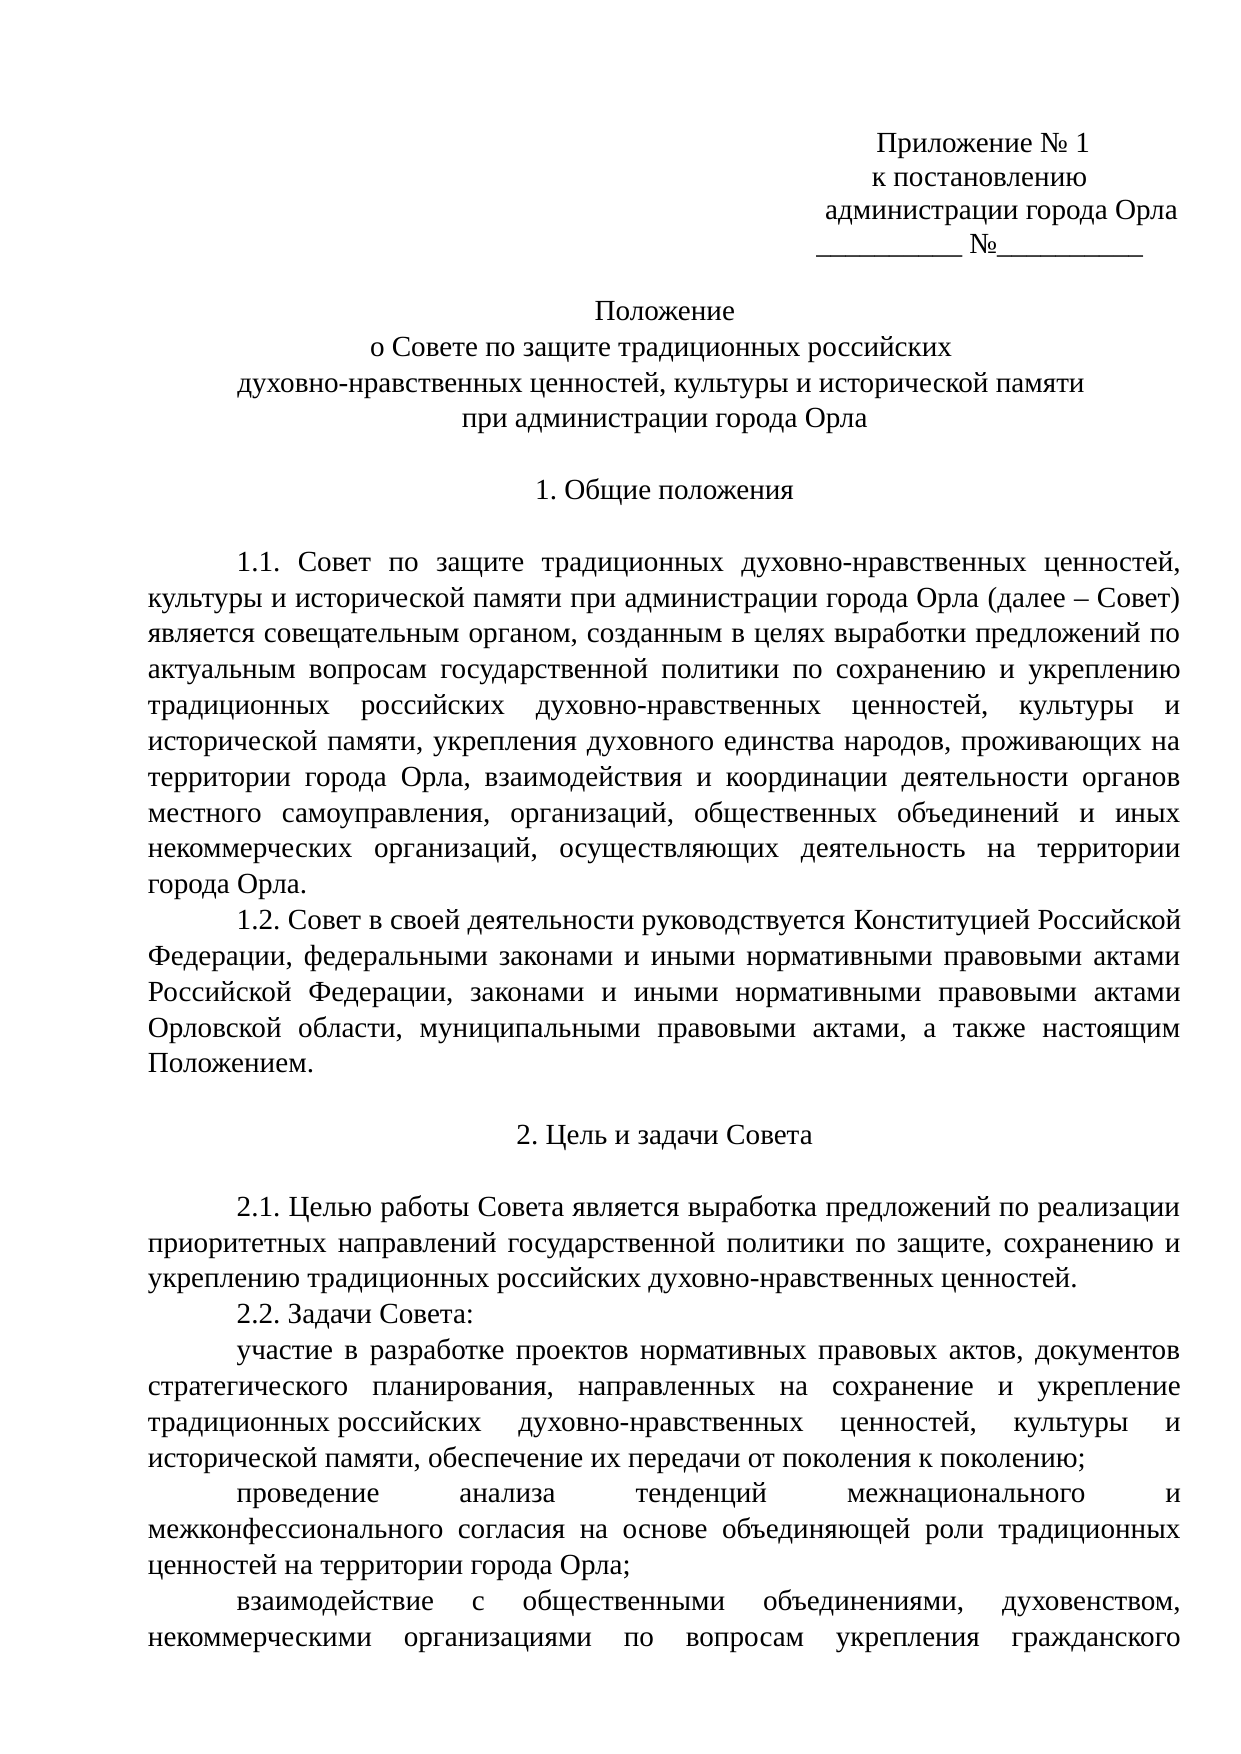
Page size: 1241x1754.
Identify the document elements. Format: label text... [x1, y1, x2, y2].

text Положение [148, 293, 1181, 327]
text __________ №__________ [559, 226, 1181, 259]
text 2.2. Задачи Совета: [148, 1296, 1181, 1330]
text проведение анализа тенденций межнационального и межконфессионального согласия на основе объединяющей роли традиционных ценностей на территории города Орла; [148, 1476, 1181, 1581]
text 2.1. Целью работы Совета является выработка предложений по реализации приоритетных направлений государственной политики по защите, сохранению и укреплению традиционных российских духовно-нравственных ценностей. [148, 1189, 1181, 1294]
text о Совете по защите традиционных российских духовно-нравственных ценностей, культуры и исторической памяти при администрации города Орла [148, 329, 1181, 434]
text участие в разработке проектов нормативных правовых актов, документов стратегического планирования, направленных на сохранение и укрепление традиционных российских духовно-нравственных ценностей, культуры и исторической памяти, обеспечение их передачи от поколения к поколению; [148, 1332, 1181, 1473]
text 1.1. Совет по защите традиционных духовно-нравственных ценностей, культуры и исторической памяти при администрации города Орла (далее – Совет) является совещательным органом, созданным в целях выработки предложений по актуальным вопросам государственной политики по сохранению и укреплению традиционных российских духовно-нравственных ценностей, культуры и исторической памяти, укрепления духовного единства народов, проживающих на территории города Орла, взаимодействия и координации деятельности органов местного самоуправления, организаций, общественных объединений и иных некоммерческих организаций, осуществляющих деятельность на территории города Орла. [148, 544, 1181, 900]
text к постановлению администрации города Орла [559, 159, 1181, 226]
text 1. Общие положения [148, 472, 1181, 506]
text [148, 1583, 1181, 1652]
text 1.2. Совет в своей деятельности руководствуется Конституцией Российской Федерации, федеральными законами и иными нормативными правовыми актами Российской Федерации, законами и иными нормативными правовыми актами Орловской области, муниципальными правовыми актами, а также настоящим Положением. [148, 902, 1181, 1079]
text 2. Цель и задачи Совета [148, 1117, 1181, 1151]
text Приложение № 1 [559, 125, 1181, 159]
